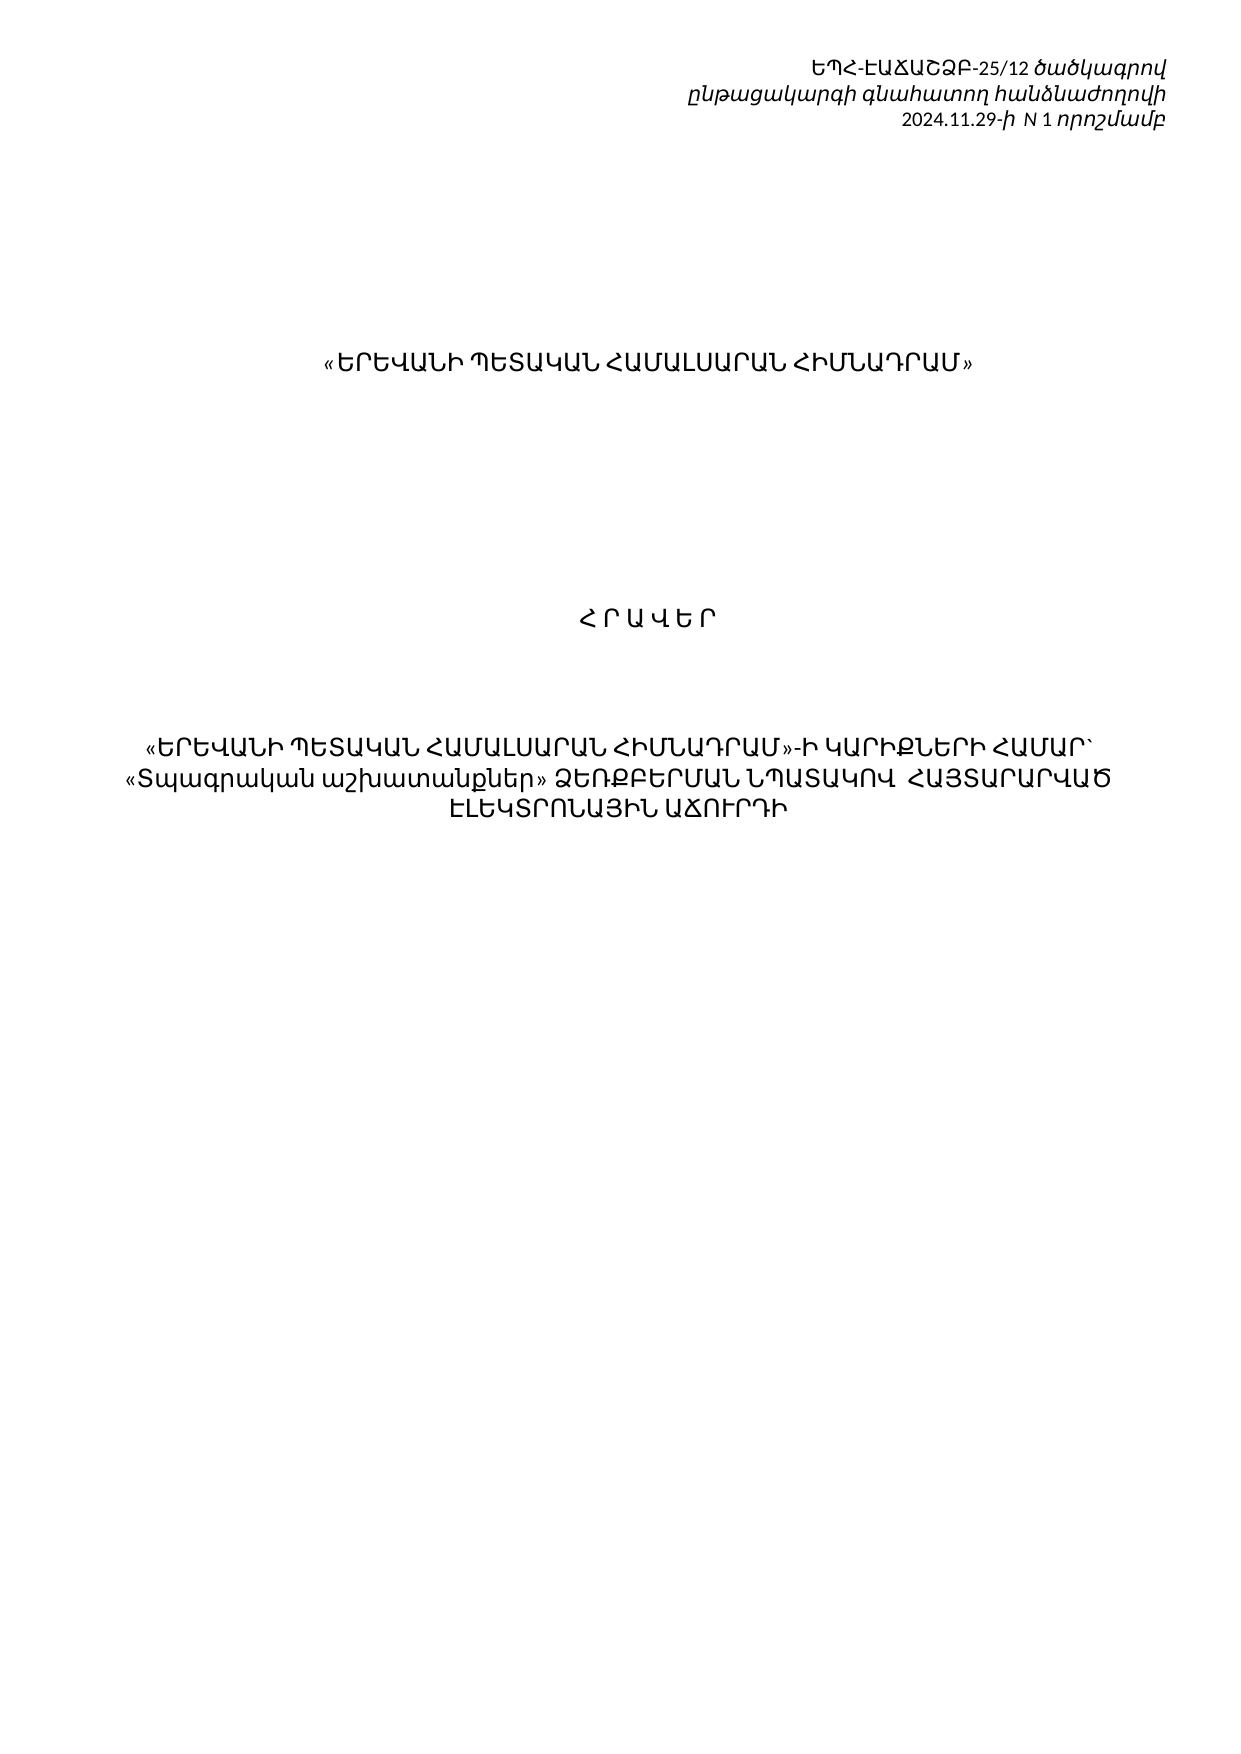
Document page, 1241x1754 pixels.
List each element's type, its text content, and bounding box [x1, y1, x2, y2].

text « ԵՐԵՎԱՆԻ ՊԵՏԱԿԱՆ ՀԱՄԱԼՍԱՐԱՆ ՀԻՄՆԱԴՐԱՄ» [69, 347, 1167, 377]
text ԵՊՀ-ԷԱՃԱՇՁԲ-25/12 ծածկագրով [69, 56, 1167, 81]
text ընթացակարգի գնահատող հանձնաժողովի [69, 81, 1167, 106]
text «ԵՐԵՎԱՆԻ ՊԵՏԱԿԱՆ ՀԱՄԱԼՍԱՐԱՆ ՀԻՄՆԱԴՐԱՄ»-Ի ԿԱՐԻՔՆԵՐԻ ՀԱՄԱՐ` «Տպագրական աշխատանքներ» ՁԵՌՔԲԵՐՄԱՆ ՆՊԱՏԱԿՈՎ ՀԱՅՏԱՐԱՐՎԱԾ ԷԼԵԿՏՐՈՆԱՅԻՆ ԱՃՈՒՐԴԻ [69, 732, 1167, 824]
text Հ Ր Ա Վ Ե Ր [69, 603, 1167, 634]
text 2024.11.29 -ի N 1 որոշմամբ [69, 106, 1167, 132]
